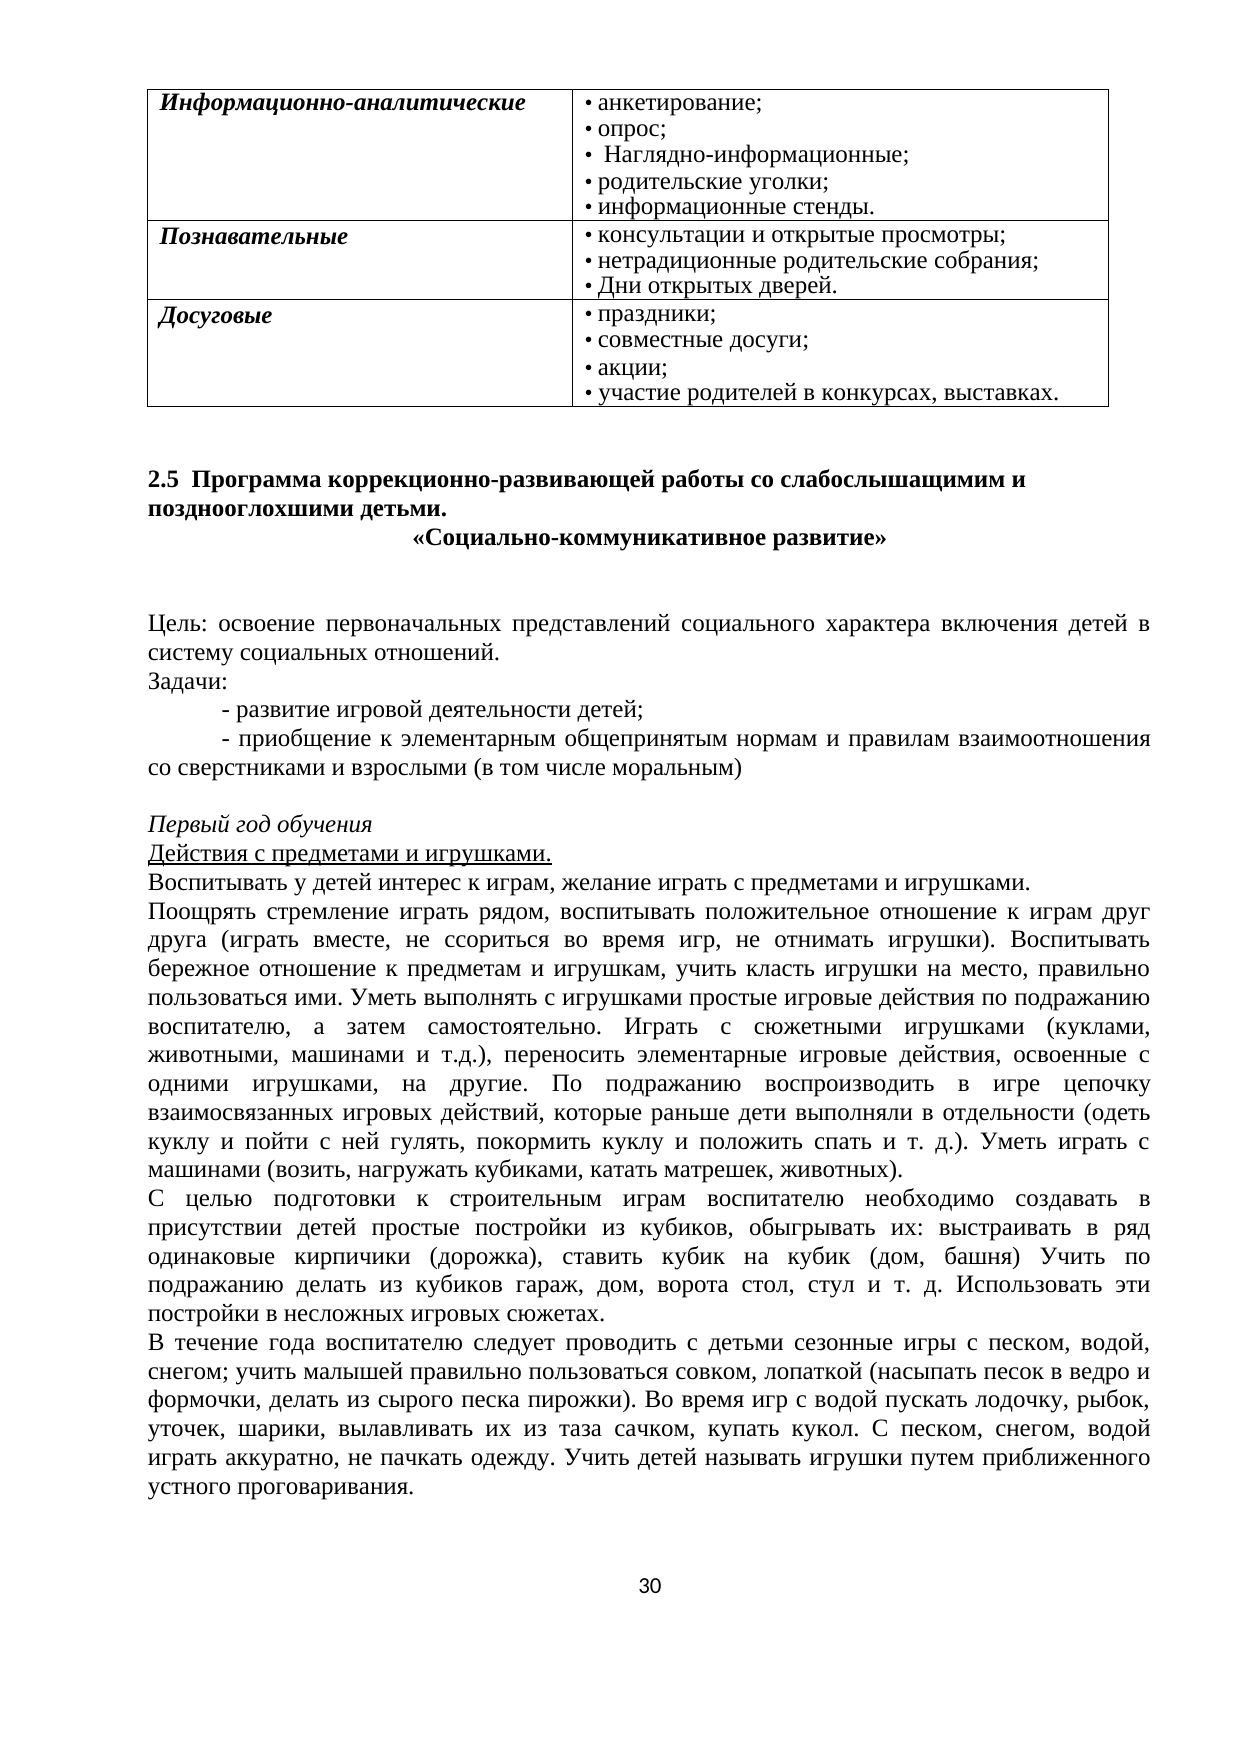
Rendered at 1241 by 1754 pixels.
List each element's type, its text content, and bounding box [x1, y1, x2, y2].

table_cell анкетирование; опрос; Наглядно-информационные; родительские уголки; информационные стенды. [573, 90, 1108, 220]
text В течение года воспитателю следует проводить с детьми сезонные игры с песком, водой, снегом; учить малышей правильно пользоваться совком, лопаткой (насыпать песок в ведро и формочки, делать из сырого песка пирожки). Во время игр с водой пускать лодочку, рыбок, уточек, шарики, вылавливать их из таза сачком, купать кукол. С песком, снегом, водой играть аккуратно, не пачкать одежду. Учить детей называть игрушки путем приближенного устного проговаривания. [148, 1327, 1152, 1499]
text - развитие игровой деятельности детей; [148, 694, 1152, 723]
text «Социально-коммуникативное развитие» [148, 522, 1152, 551]
table_cell Познавательные [148, 221, 572, 299]
text 2.5 Программа коррекционно-развивающей работы со слабослышащимим и позднооглохшими детьми. [148, 464, 1152, 522]
text Воспитывать у детей интерес к играм, желание играть с предметами и игрушками. [148, 867, 1152, 896]
table_cell Информационно-аналитические [148, 90, 572, 220]
text С целью подготовки к строительным играм воспитателю необходимо создавать в присутствии детей простые постройки из кубиков, обыгрывать их: выстраивать в ряд одинаковые кирпичики (дорожка), ставить кубик на кубик (дом, башня) Учить по подражанию делать из кубиков гараж, дом, ворота стол, стул и т. д. Использовать эти постройки в несложных игровых сюжетах. [148, 1183, 1152, 1327]
text Цель: освоение первоначальных представлений социального характера включения детей в систему социальных отношений. [148, 608, 1152, 666]
table_cell праздники; совместные досуги; акции; участие родителей в конкурсах, выставках. [573, 300, 1108, 406]
table_cell консультации и открытые просмотры; нетрадиционные родительские собрания; Дни открытых дверей. [573, 221, 1108, 299]
text Поощрять стремление играть рядом, воспитывать положительное отношение к играм друг друга (играть вместе, не ссориться во время игр, не отнимать игрушки). Воспитывать бережное отношение к предметам и игрушкам, учить класть игрушки на место, правильно пользоваться ими. Уметь выполнять с игрушками простые игровые действия по подражанию воспитателю, а затем самостоятельно. Играть с сюжетными игрушками (куклами, животными, машинами и т.д.), переносить элементарные игровые действия, освоенные с одними игрушками, на другие. По подражанию воспроизводить в игре цепочку взаимосвязанных игровых действий, которые раньше дети выполняли в отдельности (одеть куклу и пойти с ней гулять, покормить куклу и положить спать и т. д.). Уметь играть с машинами (возить, нагружать кубиками, катать матрешек, животных). [148, 896, 1152, 1183]
text Действия с предметами и игрушками. [148, 838, 1152, 867]
text - приобщение к элементарным общепринятым нормам и правилам взаимоотношения со сверстниками и взрослыми (в том числе моральным) [148, 723, 1152, 781]
text Задачи: [148, 666, 1152, 694]
table_cell Досуговые [148, 300, 572, 406]
text Первый год обучения [148, 809, 1152, 838]
